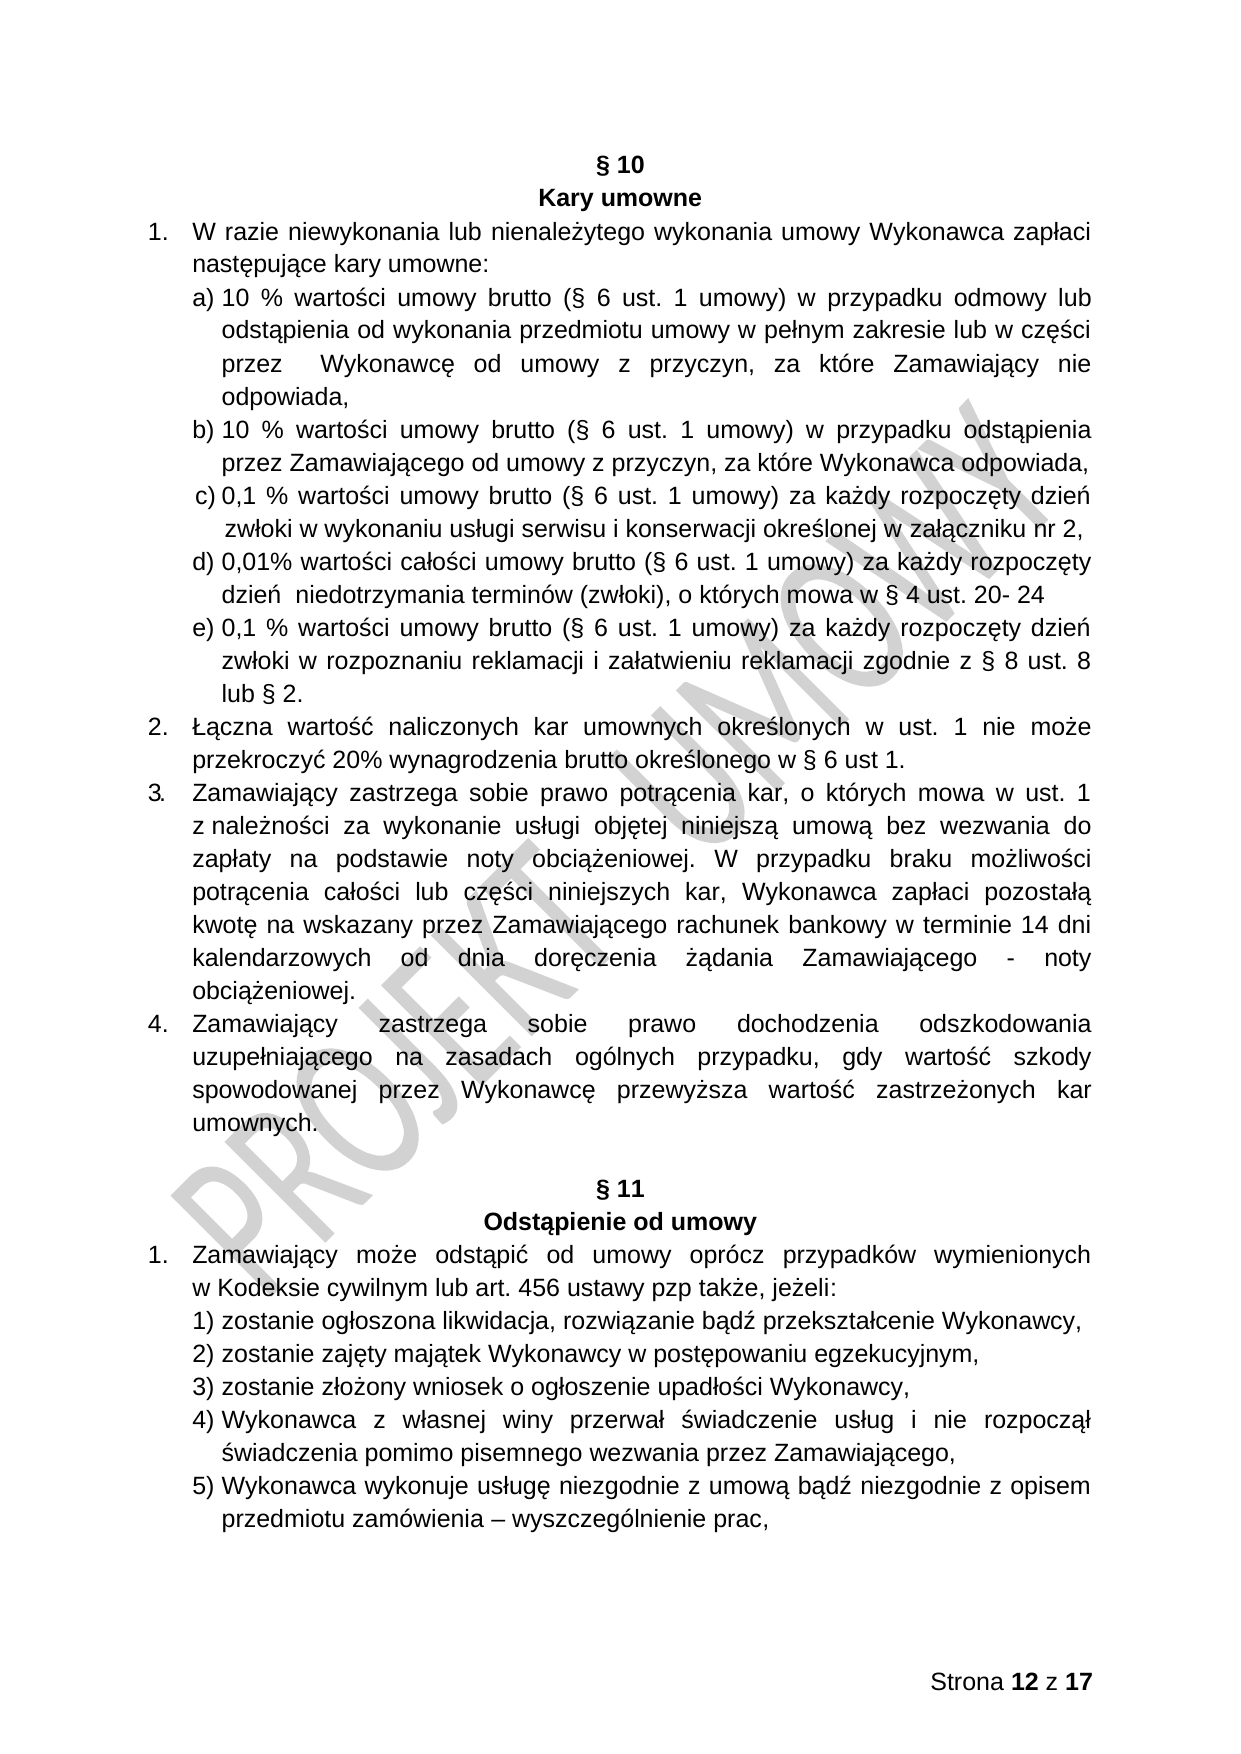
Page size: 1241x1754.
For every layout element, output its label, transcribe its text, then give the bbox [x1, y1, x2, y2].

list 0,1 % wartości umowy brutto (§ 6 ust. 1 umowy) za każdy rozpoczęty dzień zwłoki w wykonaniu usługi serwisu i konserwacji określonej w załączniku nr 2, [195, 481, 1093, 542]
list Wykonawca z własnej winy przerwał świadczenie usług i nie rozpoczął świadczenia pomimo pisemnego wezwania przez Zamawiającego, [192, 1405, 1093, 1467]
text § 11 [148, 1174, 1093, 1203]
list zostanie złożony wniosek o ogłoszenie upadłości Wykonawcy, [192, 1372, 1093, 1401]
list Łączna wartość naliczonych kar umownych określonych w ust. 1 nie może przekroczyć 20% wynagrodzenia brutto określonego w § 6 ust 1. [148, 712, 1093, 773]
text Odstąpienie od umowy [148, 1207, 1093, 1236]
list Zamawiający może odstąpić od umowy oprócz przypadków wymienionych w Kodeksie cywilnym lub art. 456 ustawy pzp także, jeżeli: [148, 1240, 1093, 1302]
list W razie niewykonania lub nienależytego wykonania umowy Wykonawca zapłaci następujące kary umowne: [148, 216, 1093, 278]
list 10 % wartości umowy brutto (§ 6 ust. 1 umowy) w przypadku odstąpienia przez Zamawiającego od umowy z przyczyn, za które Wykonawca odpowiada, [192, 414, 1093, 476]
list 10 % wartości umowy brutto (§ 6 ust. 1 umowy) w przypadku odmowy lub odstąpienia od wykonania przedmiotu umowy w pełnym zakresie lub w części przez Wykonawcę od umowy z przyczyn, za które Zamawiający nie odpowiada, [192, 282, 1093, 410]
list 0,01% wartości całości umowy brutto (§ 6 ust. 1 umowy) za każdy rozpoczęty dzień niedotrzymania terminów (zwłoki), o których mowa w § 4 ust. 20- 24 [192, 547, 1093, 608]
text § 10 [148, 150, 1093, 179]
text Kary umowne [148, 183, 1093, 212]
list zostanie zajęty majątek Wykonawcy w postępowaniu egzekucyjnym, [192, 1339, 1093, 1368]
list Wykonawca wykonuje usługę niezgodnie z umową bądź niezgodnie z opisem przedmiotu zamówienia – wyszczególnienie prac, [192, 1471, 1093, 1533]
list Zamawiający zastrzega sobie prawo potrącenia kar, o których mowa w ust. 1 z należności za wykonanie usługi objętej niniejszą umową bez wezwania do zapłaty na podstawie noty obciążeniowej. W przypadku braku możliwości potrącenia całości lub części niniejszych kar, Wykonawca zapłaci pozostałą kwotę na wskazany przez Zamawiającego rachunek bankowy w terminie 14 dni kalendarzowych od dnia doręczenia żądania Zamawiającego - noty obciążeniowej. [148, 778, 1093, 1005]
list zostanie ogłoszona likwidacja, rozwiązanie bądź przekształcenie Wykonawcy, [192, 1306, 1093, 1335]
list Zamawiający zastrzega sobie prawo dochodzenia odszkodowania uzupełniającego na zasadach ogólnych przypadku, gdy wartość szkody spowodowanej przez Wykonawcę przewyższa wartość zastrzeżonych kar umownych. [148, 1009, 1093, 1137]
list 0,1 % wartości umowy brutto (§ 6 ust. 1 umowy) za każdy rozpoczęty dzień zwłoki w rozpoznaniu reklamacji i załatwieniu reklamacji zgodnie z § 8 ust. 8 lub § 2. [192, 613, 1093, 707]
